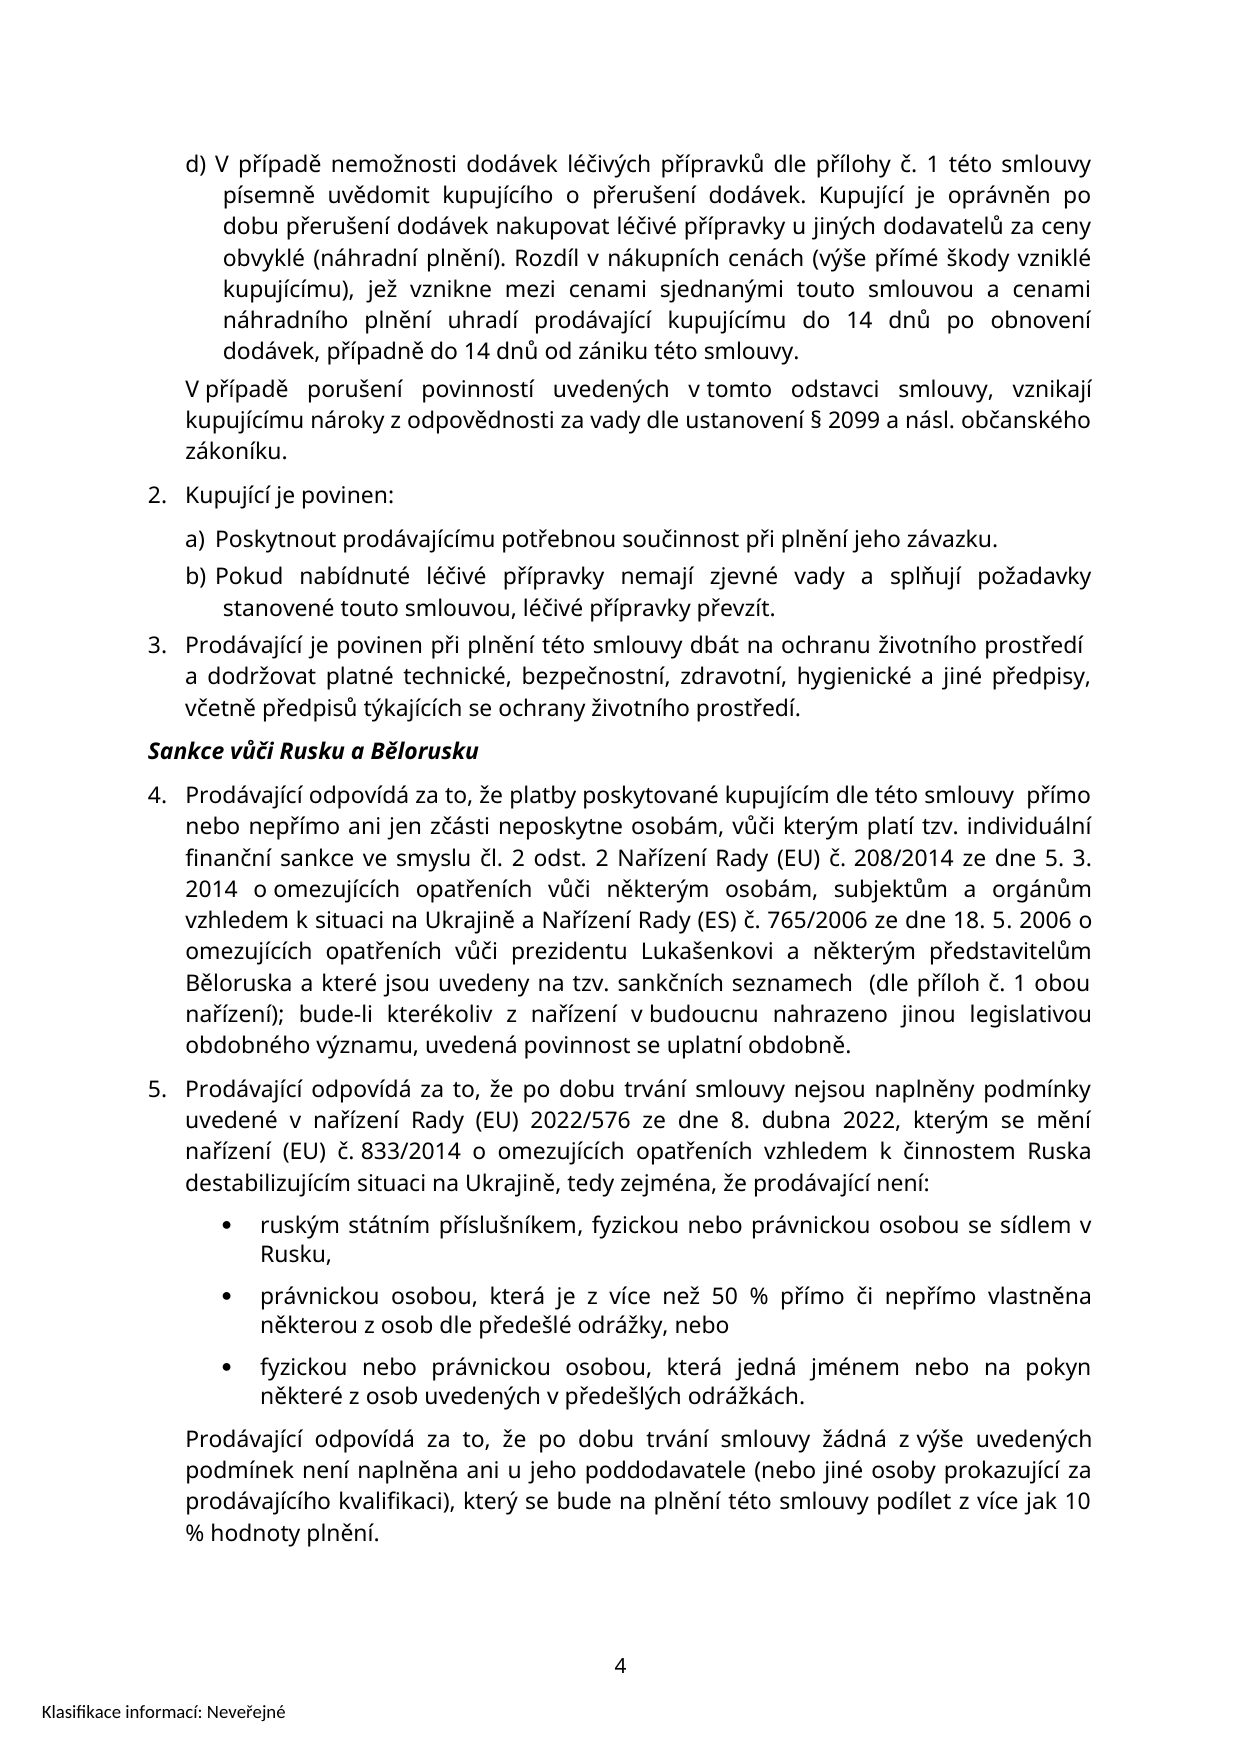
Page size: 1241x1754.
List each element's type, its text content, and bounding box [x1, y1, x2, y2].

list Prodávající odpovídá za to, že po dobu trvání smlouvy nejsou naplněny podmínky uvedené v nařízení Rady (EU) 2022/576 ze dne 8. dubna 2022, kterým se mění nařízení (EU) č. 833/2014 o omezujících opatřeních vzhledem k činnostem Ruska destabilizujícím situaci na Ukrajině, tedy zejména, že prodávající není: [148, 1073, 1092, 1198]
list Prodávající odpovídá za to, že platby poskytované kupujícím dle této smlouvy přímo nebo nepřímo ani jen zčásti neposkytne osobám, vůči kterým platí tzv. individuální finanční sankce ve smyslu čl. 2 odst. 2 Nařízení Rady (EU) č. 208/2014 ze dne 5. 3. 2014 o omezujících opatřeních vůči některým osobám, subjektům a orgánům vzhledem k situaci na Ukrajině a Nařízení Rady (ES) č. 765/2006 ze dne 18. 5. 2006 o omezujících opatřeních vůči prezidentu Lukašenkovi a některým představitelům Běloruska a které jsou uvedeny na tzv. sankčních seznamech (dle příloh č. 1 obou nařízení); bude-li kterékoliv z nařízení v budoucnu nahrazeno jinou legislativou obdobného významu, uvedená povinnost se uplatní obdobně. [148, 779, 1092, 1060]
list V případě nemožnosti dodávek léčivých přípravků dle přílohy č. 1 této smlouvy písemně uvědomit kupujícího o přerušení dodávek. Kupující je oprávněn po dobu přerušení dodávek nakupovat léčivé přípravky u jiných dodavatelů za ceny obvyklé (náhradní plnění). Rozdíl v nákupních cenách (výše přímé škody vzniklé kupujícímu), jež vznikne mezi cenami sjednanými touto smlouvou a cenami náhradního plnění uhradí prodávající kupujícímu do 14 dnů po obnovení dodávek, případně do 14 dnů od zániku této smlouvy. [185, 148, 1092, 366]
list Pokud nabídnuté léčivé přípravky nemají zjevné vady a splňují požadavky stanovené touto smlouvou, léčivé přípravky převzít. [185, 560, 1092, 623]
list Poskytnout prodávajícímu potřebnou součinnost při plnění jeho závazku. [185, 523, 1092, 554]
text V případě porušení povinností uvedených v tomto odstavci smlouvy, vznikají kupujícímu nároky z odpovědnosti za vady dle ustanovení § 2099 a násl. občanského zákoníku. [185, 373, 1092, 466]
list Kupující je povinen: [148, 479, 1092, 510]
list ruským státním příslušníkem, fyzickou nebo právnickou osobou se sídlem v Rusku, [223, 1210, 1092, 1268]
text Sankce vůči Rusku a Bělorusku [148, 735, 1092, 766]
list fyzickou nebo právnickou osobou, která jedná jménem nebo na pokyn některé z osob uvedených v předešlých odrážkách. [223, 1352, 1092, 1410]
list právnickou osobou, která je z více než 50 % přímo či nepřímo vlastněna některou z osob dle předešlé odrážky, nebo [223, 1281, 1092, 1339]
text Prodávající odpovídá za to, že po dobu trvání smlouvy žádná z výše uvedených podmínek není naplněna ani u jeho poddodavatele (nebo jiné osoby prokazující za prodávajícího kvalifikaci), který se bude na plnění této smlouvy podílet z více jak 10 % hodnoty plnění. [185, 1423, 1092, 1548]
list Prodávající je povinen při plnění této smlouvy dbát na ochranu životního prostředí a dodržovat platné technické, bezpečnostní, zdravotní, hygienické a jiné předpisy, včetně předpisů týkajících se ochrany životního prostředí. [148, 629, 1092, 723]
